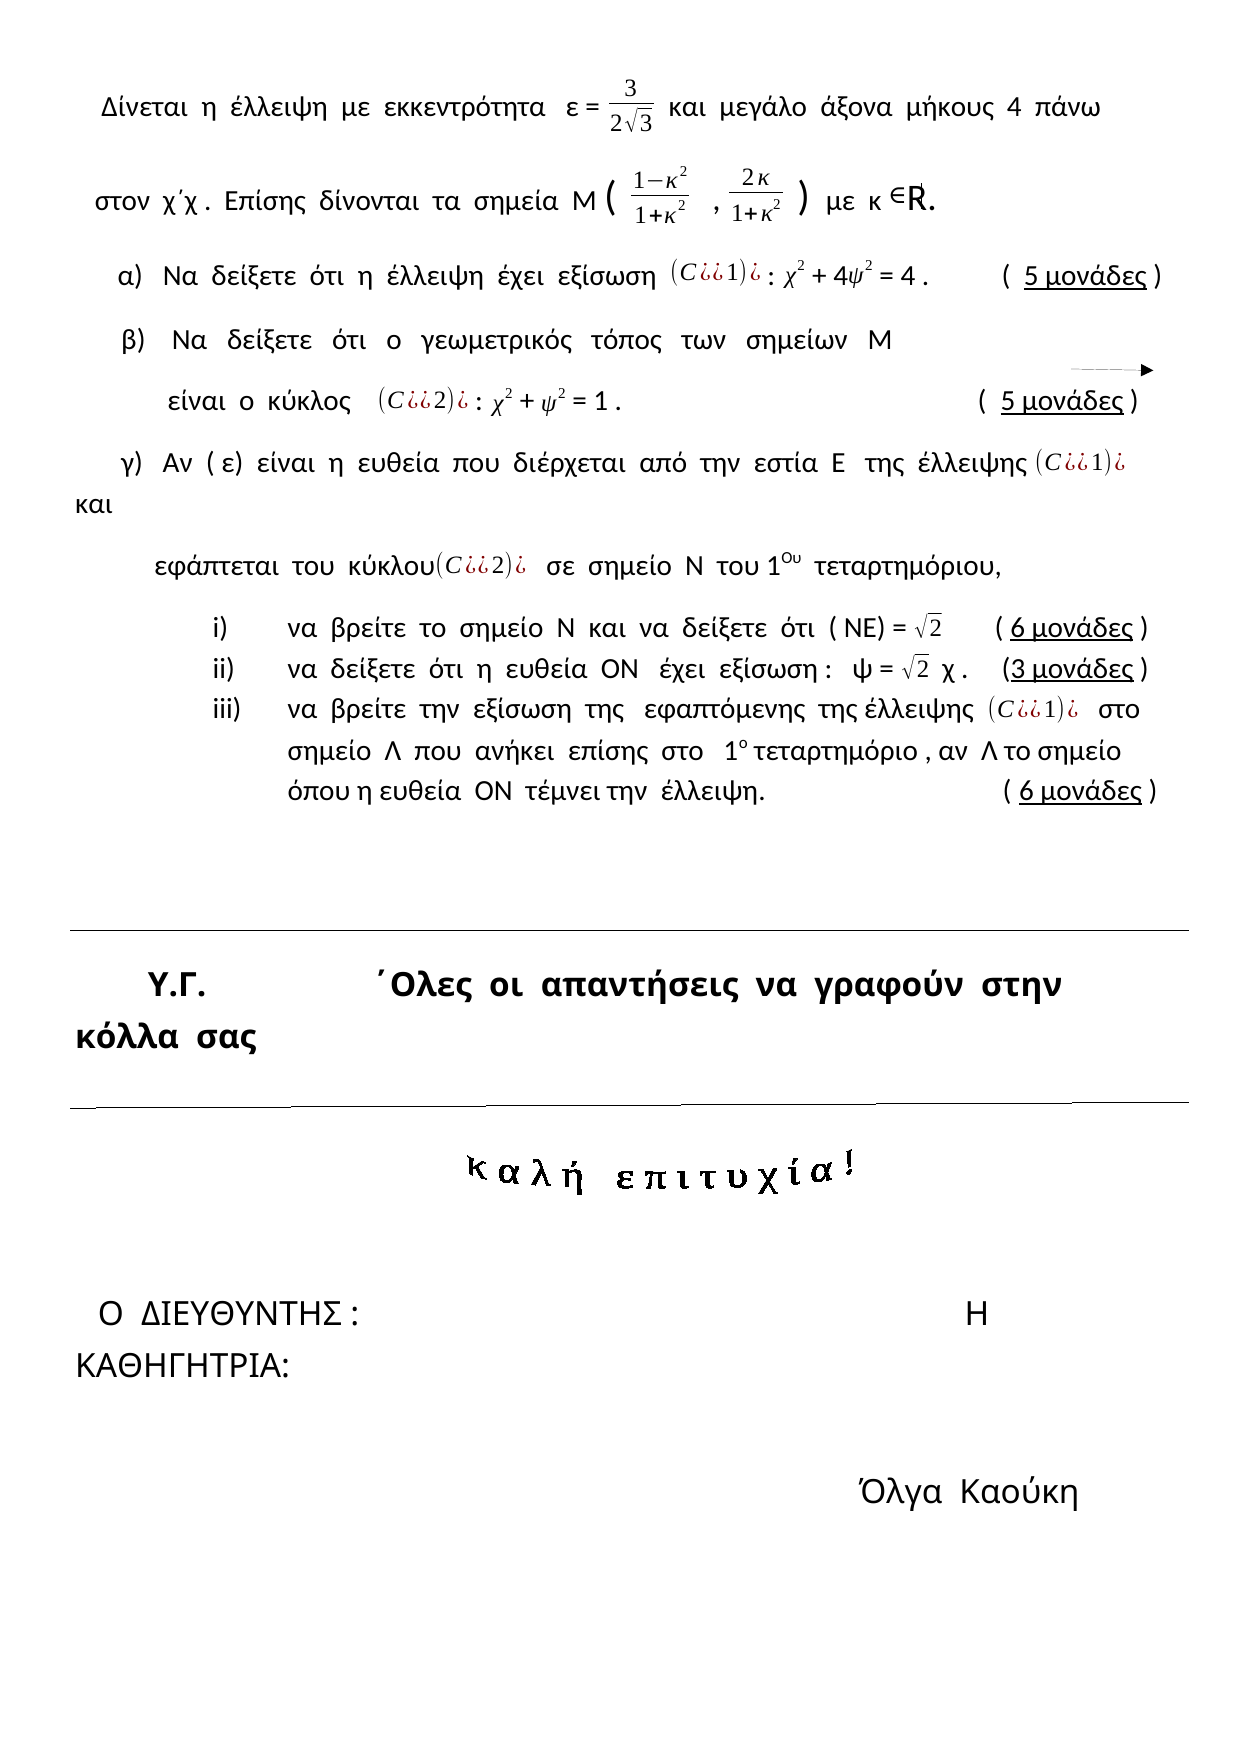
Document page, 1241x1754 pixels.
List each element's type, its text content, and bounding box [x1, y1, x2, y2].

text β) Να δείξετε ότι ο γεωμετρικός τόπος των σημείων Μ [75, 321, 1165, 356]
text Όλγα Καούκη [75, 1468, 1165, 1514]
text Δίνεται η έλλειψη με εκκεντρότητα ε = και μεγάλο άξονα μήκους 4 πάνω [75, 75, 1165, 136]
text είναι ο κύκλος : + = 1 . ( 5 μονάδες ) [75, 382, 1165, 418]
text α) Να δείξετε ότι η έλλειψη έχει εξίσωση : + 4 = 4 . ( 5 μονάδες ) [75, 257, 1165, 293]
list να δείξετε ότι η ευθεία ΟΝ έχει εξίσωση : ψ = χ . (3 μονάδες ) [212, 650, 1165, 685]
list να βρείτε την εξίσωση της εφαπτόμενης της έλλειψης στο σημείο Λ που ανήκει επίσης στο 1ο τεταρτημόριο , αν Λ το σημείο όπου η ευθεία ΟΝ τέμνει την έλλειψη. ( 6 μονάδες ) [212, 691, 1165, 808]
text γ) Αν ( ε) είναι η ευθεία που διέρχεται από την εστία Ε της έλλειψης και [75, 444, 1165, 521]
text στον χ΄χ . Επίσης δίνονται τα σημεία Μ ( , ) με κ R. [75, 162, 1165, 228]
text εφάπτεται του κύκλου σε σημείο Ν του 1Ου τεταρτημόριoυ, [75, 547, 1165, 583]
text Υ.Γ. ΄Ολες οι απαντήσεις να γραφούν στην κόλλα σας [75, 960, 1165, 1058]
list να βρείτε το σημείο Ν και να δείξετε ότι ( ΝΕ) = ( 6 μονάδες ) [212, 609, 1165, 644]
text Ο ΔΙΕΥΘΥΝΤΗΣ : Η ΚΑΘΗΓΗΤΡΙΑ: [75, 1290, 1165, 1388]
